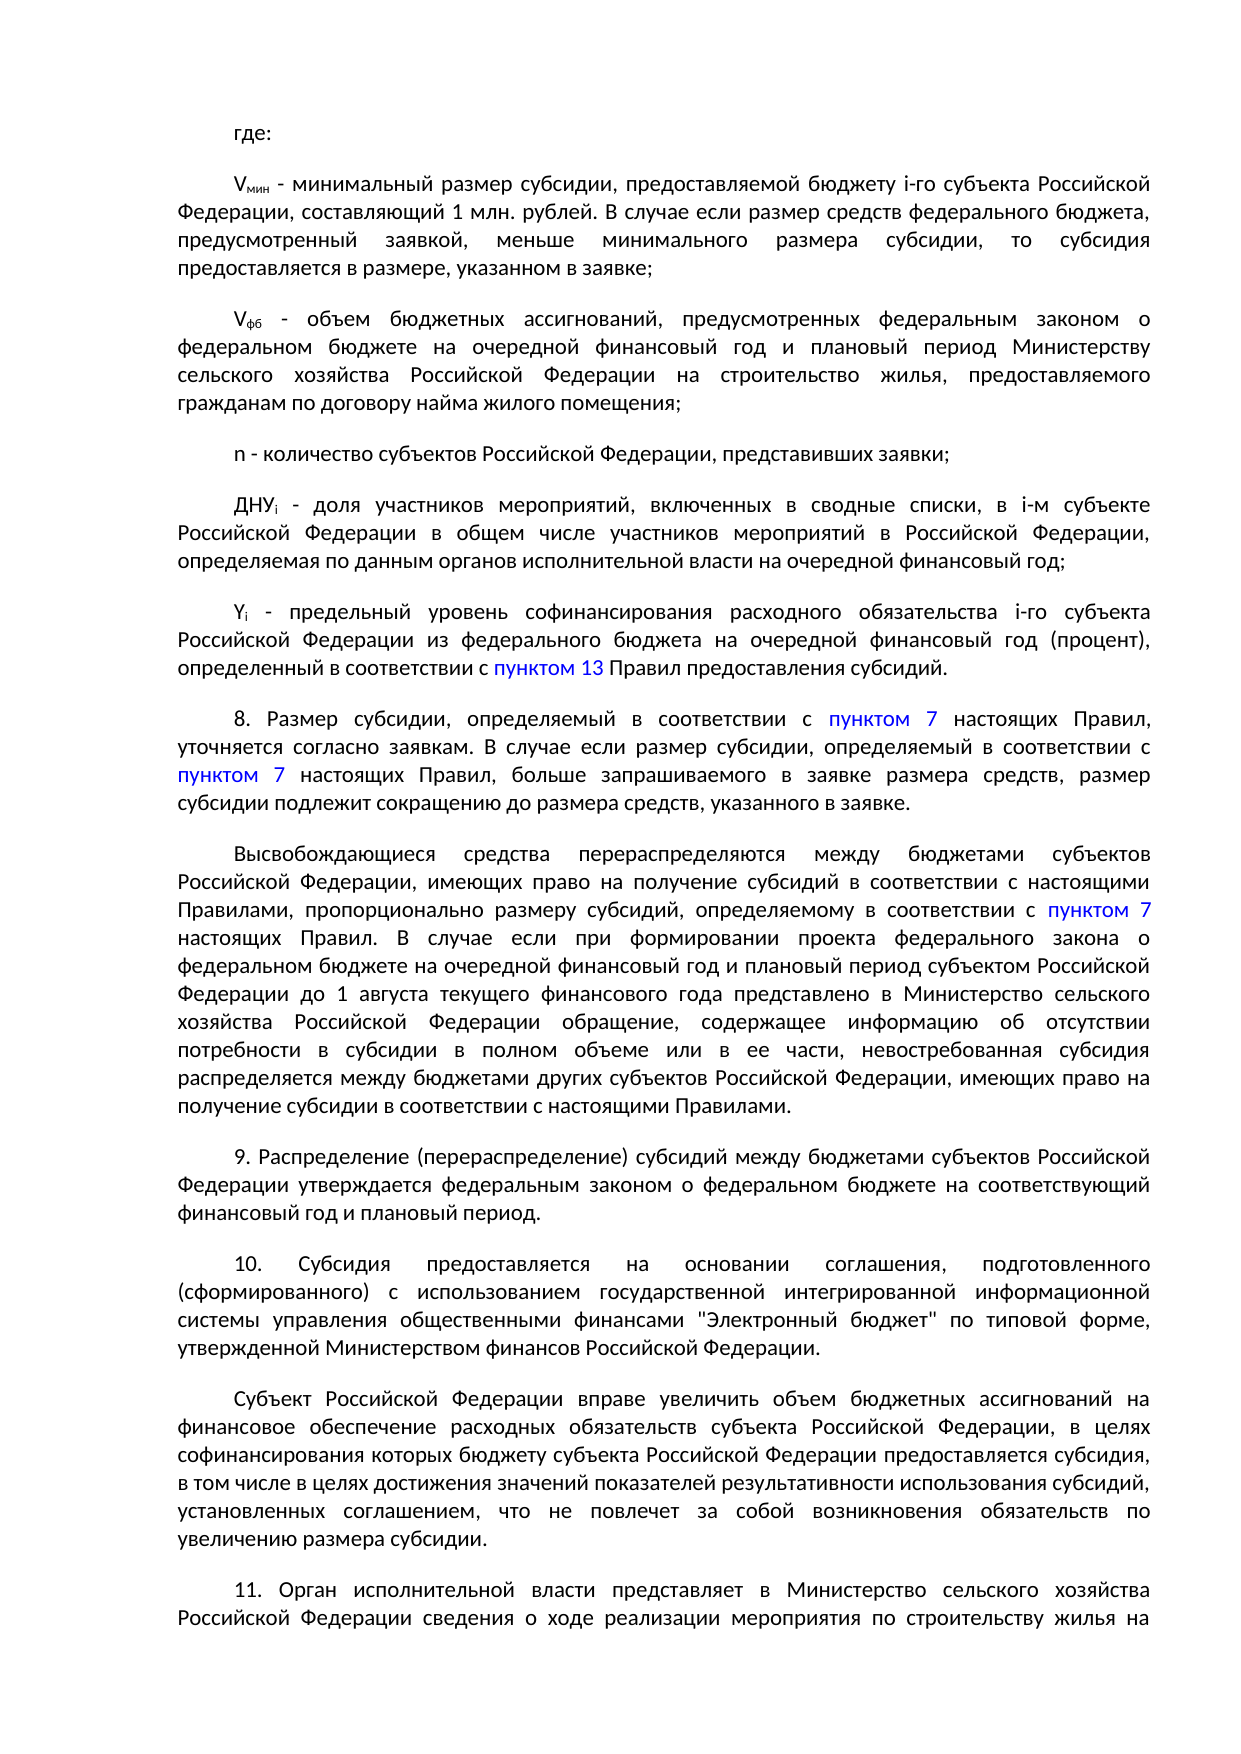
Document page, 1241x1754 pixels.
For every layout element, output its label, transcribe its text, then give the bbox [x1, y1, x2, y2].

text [177, 1575, 1152, 1631]
text Yi - предельный уровень софинансирования расходного обязательства i-го субъекта Российской Федерации из федерального бюджета на очередной финансовый год (процент), определенный в соответствии с пунктом 13 Правил предоставления субсидий. [177, 597, 1152, 681]
text n - количество субъектов Российской Федерации, представивших заявки; [177, 439, 1152, 467]
text 10. Субсидия предоставляется на основании соглашения, подготовленного (сформированного) с использованием государственной интегрированной информационной системы управления общественными финансами "Электронный бюджет" по типовой форме, утвержденной Министерством финансов Российской Федерации. [177, 1249, 1152, 1361]
text где: [177, 118, 1152, 146]
text Vфб - объем бюджетных ассигнований, предусмотренных федеральным законом о федеральном бюджете на очередной финансовый год и плановый период Министерству сельского хозяйства Российской Федерации на строительство жилья, предоставляемого гражданам по договору найма жилого помещения; [177, 304, 1152, 416]
text Vмин - минимальный размер субсидии, предоставляемой бюджету i-го субъекта Российской Федерации, составляющий 1 млн. рублей. В случае если размер средств федерального бюджета, предусмотренный заявкой, меньше минимального размера субсидии, то субсидия предоставляется в размере, указанном в заявке; [177, 169, 1152, 281]
text Субъект Российской Федерации вправе увеличить объем бюджетных ассигнований на финансовое обеспечение расходных обязательств субъекта Российской Федерации, в целях софинансирования которых бюджету субъекта Российской Федерации предоставляется субсидия, в том числе в целях достижения значений показателей результативности использования субсидий, установленных соглашением, что не повлечет за собой возникновения обязательств по увеличению размера субсидии. [177, 1384, 1152, 1552]
text 8. Размер субсидии, определяемый в соответствии с пунктом 7 настоящих Правил, уточняется согласно заявкам. В случае если размер субсидии, определяемый в соответствии с пунктом 7 настоящих Правил, больше запрашиваемого в заявке размера средств, размер субсидии подлежит сокращению до размера средств, указанного в заявке. [177, 704, 1152, 816]
text Высвобождающиеся средства перераспределяются между бюджетами субъектов Российской Федерации, имеющих право на получение субсидий в соответствии с настоящими Правилами, пропорционально размеру субсидий, определяемому в соответствии с пунктом 7 настоящих Правил. В случае если при формировании проекта федерального закона о федеральном бюджете на очередной финансовый год и плановый период субъектом Российской Федерации до 1 августа текущего финансового года представлено в Министерство сельского хозяйства Российской Федерации обращение, содержащее информацию об отсутствии потребности в субсидии в полном объеме или в ее части, невостребованная субсидия распределяется между бюджетами других субъектов Российской Федерации, имеющих право на получение субсидии в соответствии с настоящими Правилами. [177, 839, 1152, 1119]
text 9. Распределение (перераспределение) субсидий между бюджетами субъектов Российской Федерации утверждается федеральным законом о федеральном бюджете на соответствующий финансовый год и плановый период. [177, 1142, 1152, 1226]
text ДНУi - доля участников мероприятий, включенных в сводные списки, в i-м субъекте Российской Федерации в общем числе участников мероприятий в Российской Федерации, определяемая по данным органов исполнительной власти на очередной финансовый год; [177, 490, 1152, 574]
